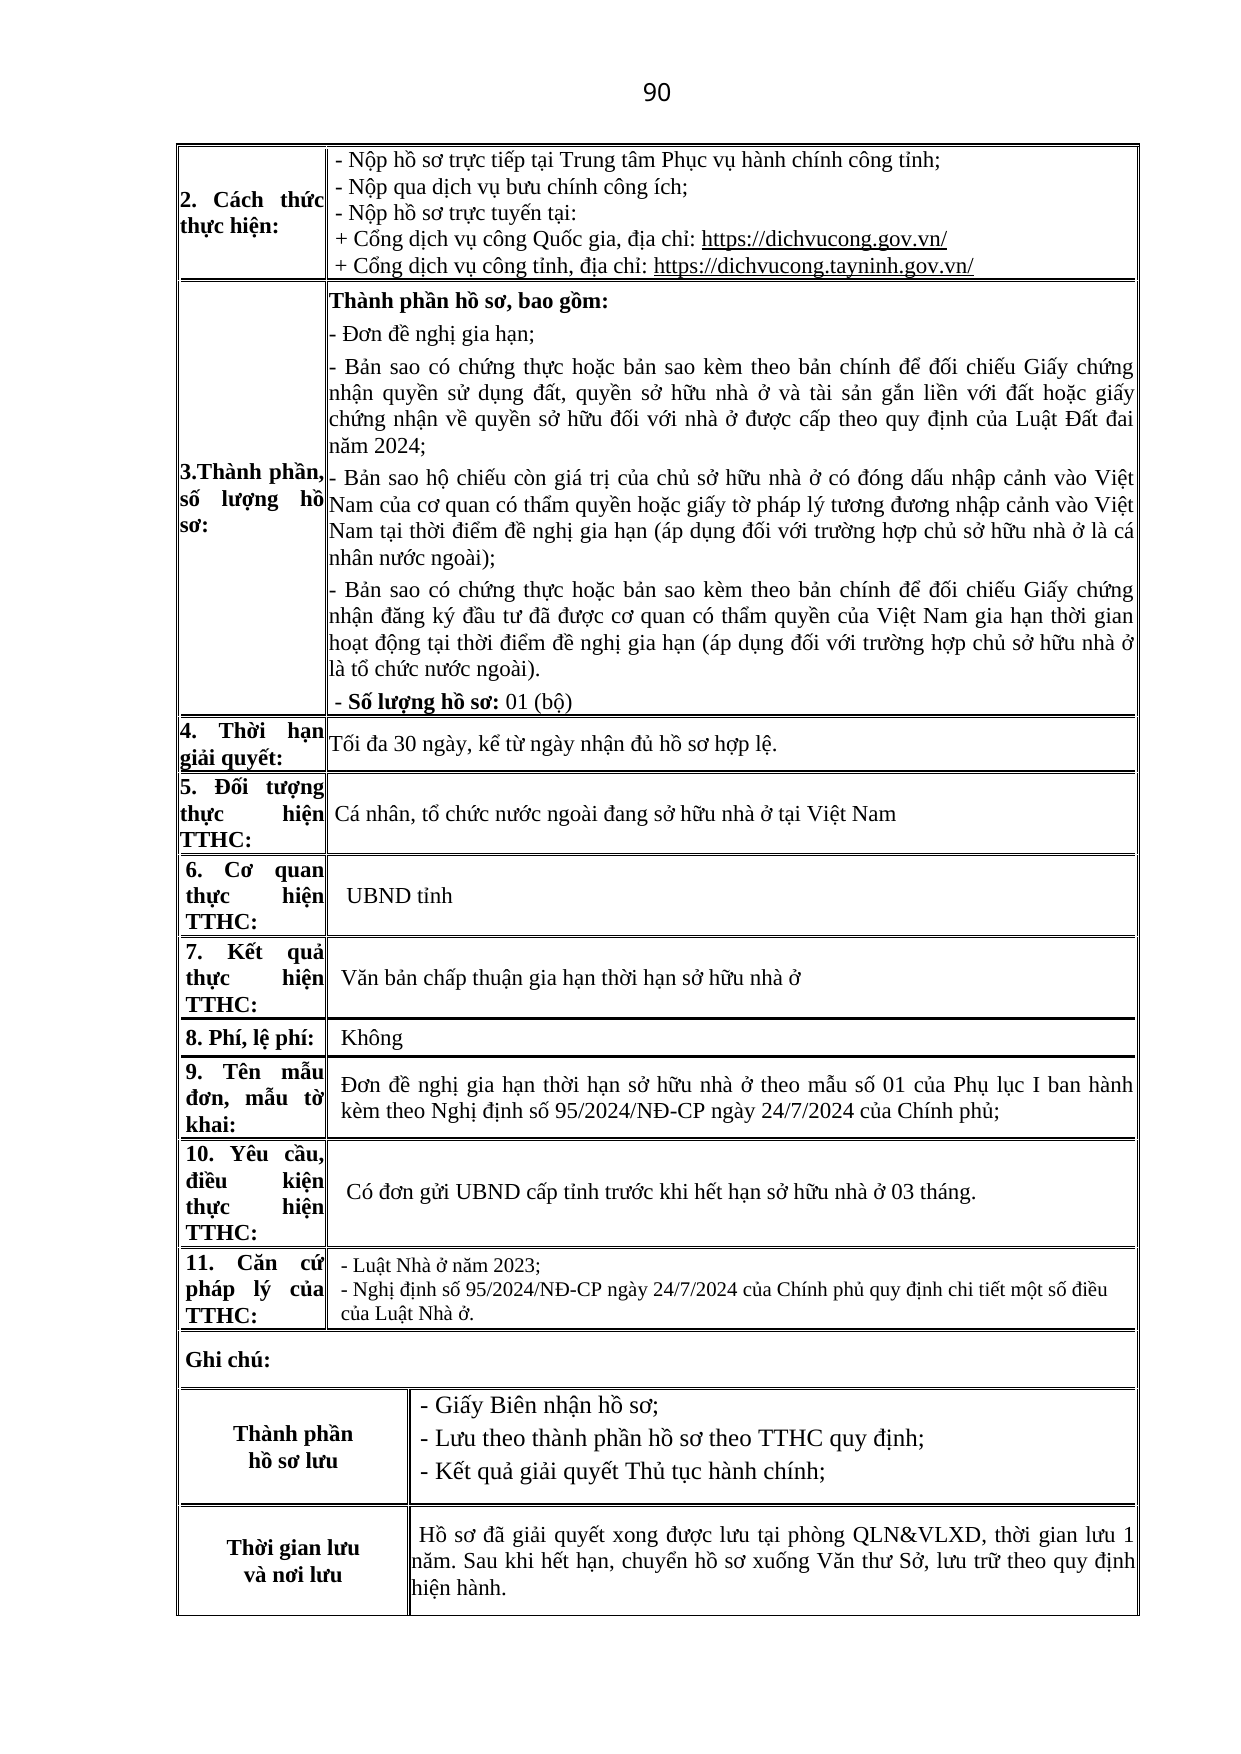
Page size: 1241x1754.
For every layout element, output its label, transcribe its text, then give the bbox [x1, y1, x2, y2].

table_cell Có đơn gửi UBND cấp tỉnh trước khi hết hạn sở hữu nhà ở 03 tháng. [328, 1137, 1137, 1246]
table_cell 10. Yêu cầu, điều kiện thực hiện TTHC: [179, 1137, 325, 1246]
table_cell Tối đa 30 ngày, kể từ ngày nhận đủ hồ sơ hợp lệ. [328, 714, 1137, 770]
table_cell 9. Tên mẫu đơn, mẫu tờ khai: [179, 1055, 325, 1137]
table_cell 7. Kết quả thực hiện TTHC: [177, 935, 326, 1017]
table_cell Thành phần hồ sơ, bao gồm: - Đơn đề nghị gia hạn; - Bản sao có chứng thực hoặc bản sao kèm theo bản chính để đối chiếu Giấy chứng nhận quyền sử dụng đất, quyền sở hữu nhà ở và tài sản gắn liền với đất hoặc giấy chứng nhận về quyền sở hữu đối với nhà ở được cấp theo quy định của Luật Đất đai năm 2024; - Bản sao hộ chiếu còn giá trị của chủ sở hữu nhà ở có đóng dấu nhập cảnh vào Việt Nam của cơ quan có thẩm quyền hoặc giấy tờ pháp lý tương đương nhập cảnh vào Việt Nam tại thời điểm đề nghị gia hạn (áp dụng đối với trường hợp chủ sở hữu nhà ở là cá nhân nước ngoài); - Bản sao có chứng thực hoặc bản sao kèm theo bản chính để đối chiếu Giấy chứng nhận đăng ký đầu tư đã được cơ quan có thẩm quyền của Việt Nam gia hạn thời gian hoạt động tại thời điểm đề nghị gia hạn (áp dụng đối với trường hợp chủ sở hữu nhà ở là tổ chức nước ngoài). - Số lượng hồ sơ: 01 (bộ) [328, 278, 1137, 714]
table_cell 3.Thành phần, số lượng hồ sơ: [179, 278, 325, 714]
table_cell 11. Căn cứ pháp lý của TTHC: [177, 1246, 326, 1328]
table_cell Đơn đề nghị gia hạn thời hạn sở hữu nhà ở theo mẫu số 01 của Phụ lục I ban hành kèm theo Nghị định số 95/2024/NĐ-CP ngày 24/7/2024 của Chính phủ; [328, 1055, 1137, 1137]
table_cell UBND tỉnh [328, 853, 1137, 935]
table_cell Cá nhân, tổ chức nước ngoài đang sở hữu nhà ở tại Việt Nam [328, 770, 1137, 852]
table_cell Giấy Biên nhận hồ sơ; Lưu theo thành phần hồ sơ theo TTHC quy định; Kết quả giải quyết Thủ tục hành chính; [409, 1387, 1138, 1503]
table_cell - Nộp hồ sơ trực tiếp tại Trung tâm Phục vụ hành chính công tỉnh; - Nộp qua dịch vụ bưu chính công ích; - Nộp hồ sơ trực tuyến tại: + Cổng dịch vụ công Quốc gia, địa chỉ: https://dichvucong.gov.vn/ + Cổng dịch vụ công tỉnh, địa chỉ: https://dichvucong.tayninh.gov.vn/ [326, 147, 1137, 278]
table_cell 6. Cơ quan thực hiện TTHC: [179, 853, 325, 935]
table_cell 2. Cách thức thực hiện: [179, 147, 326, 278]
table_cell Ghi chú: [179, 1328, 1137, 1387]
table_cell - Luật Nhà ở năm 2023; - Nghị định số 95/2024/NĐ-CP ngày 24/7/2024 của Chính phủ quy định chi tiết một số điều của Luật Nhà ở. [326, 1246, 1138, 1328]
table_cell Thời gian lưu và nơi lưu [179, 1503, 407, 1615]
table_cell Văn bản chấp thuận gia hạn thời hạn sở hữu nhà ở [326, 935, 1138, 1017]
table_cell Thành phần hồ sơ lưu [177, 1387, 409, 1503]
table_cell 4. Thời hạn giải quyết: [179, 714, 325, 770]
table_cell Không [328, 1017, 1137, 1055]
table_cell 8. Phí, lệ phí: [179, 1017, 325, 1055]
table_cell 5. Đối tượng thực hiện TTHC: [179, 770, 325, 852]
table_cell Hồ sơ đã giải quyết xong được lưu tại phòng QLN&VLXD, thời gian lưu 1 năm. Sau khi hết hạn, chuyển hồ sơ xuống Văn thư Sở, lưu trữ theo quy định hiện hành. [411, 1503, 1137, 1615]
